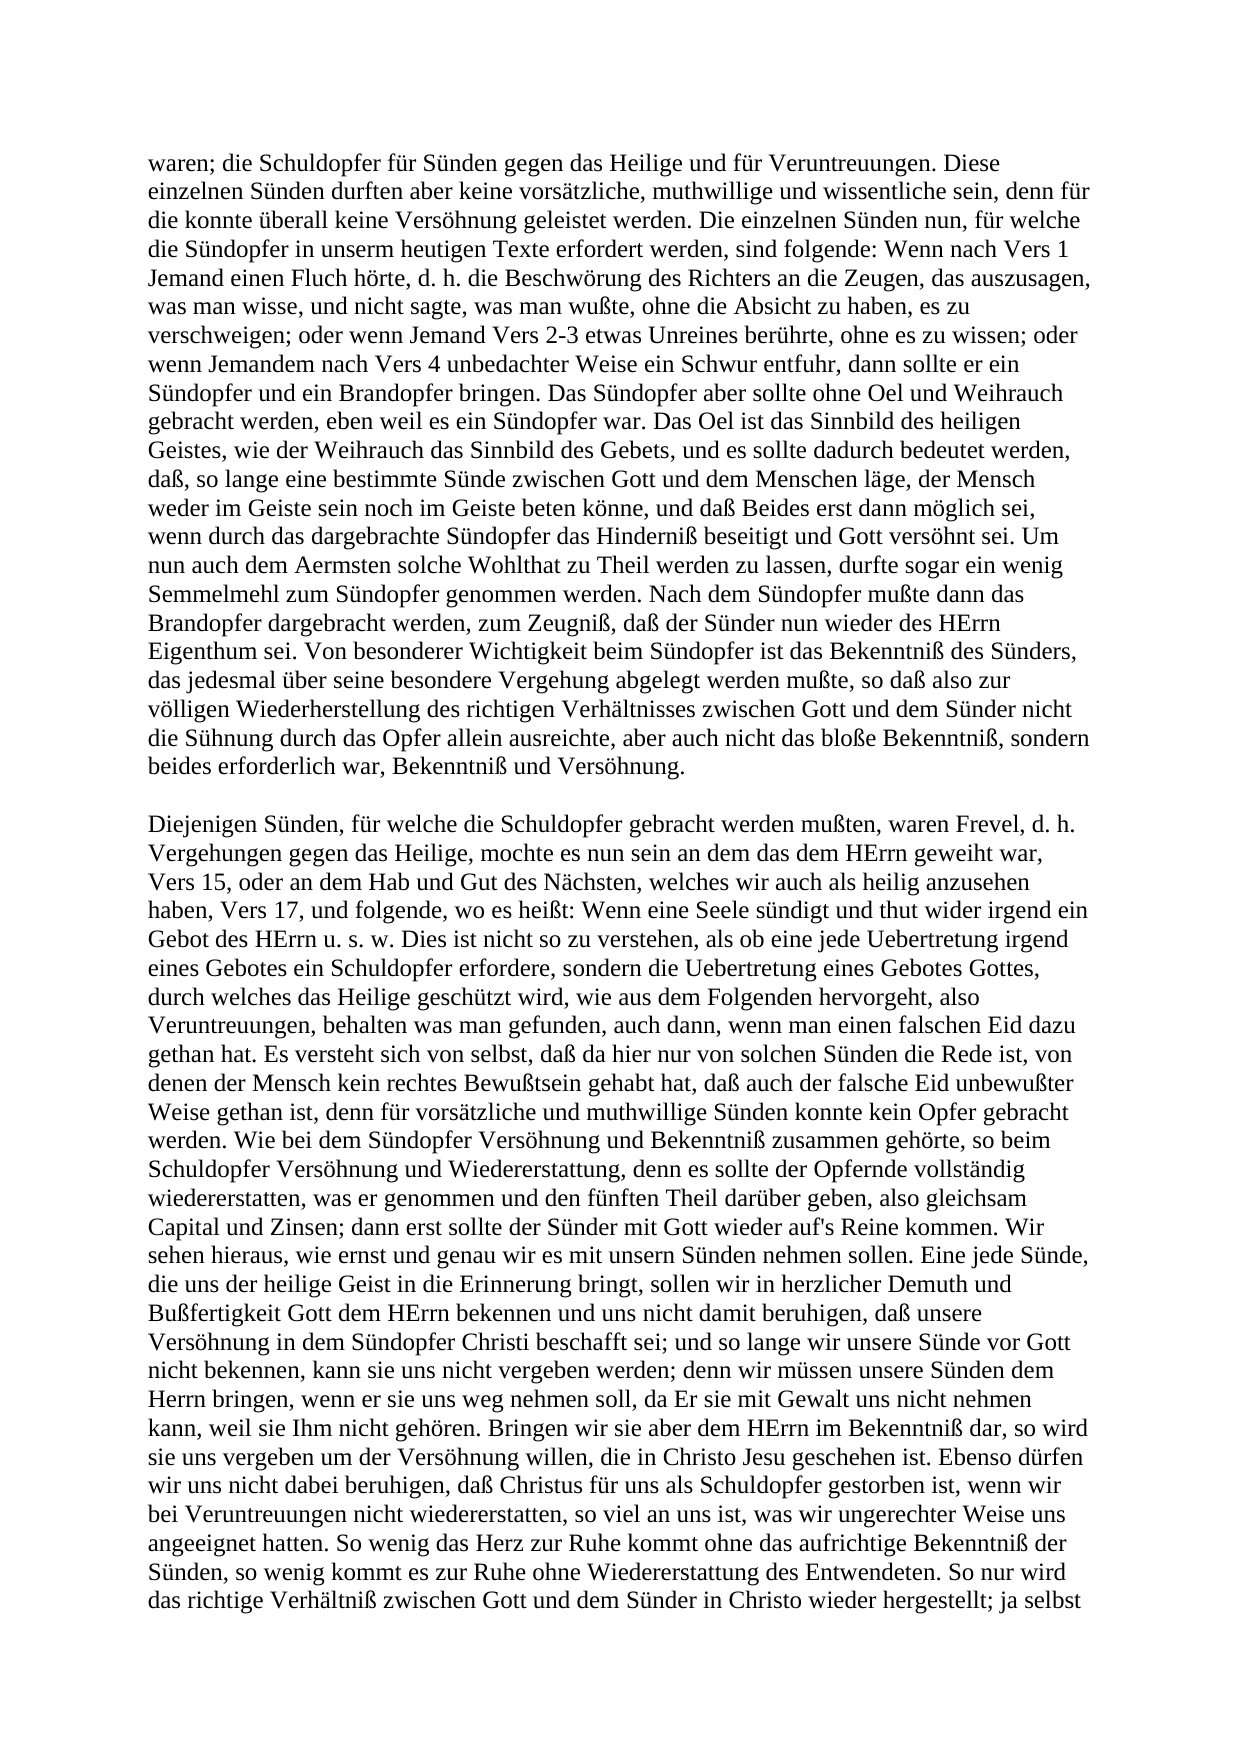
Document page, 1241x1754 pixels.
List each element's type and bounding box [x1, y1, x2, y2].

text [148, 148, 1093, 780]
text [148, 809, 1093, 1614]
